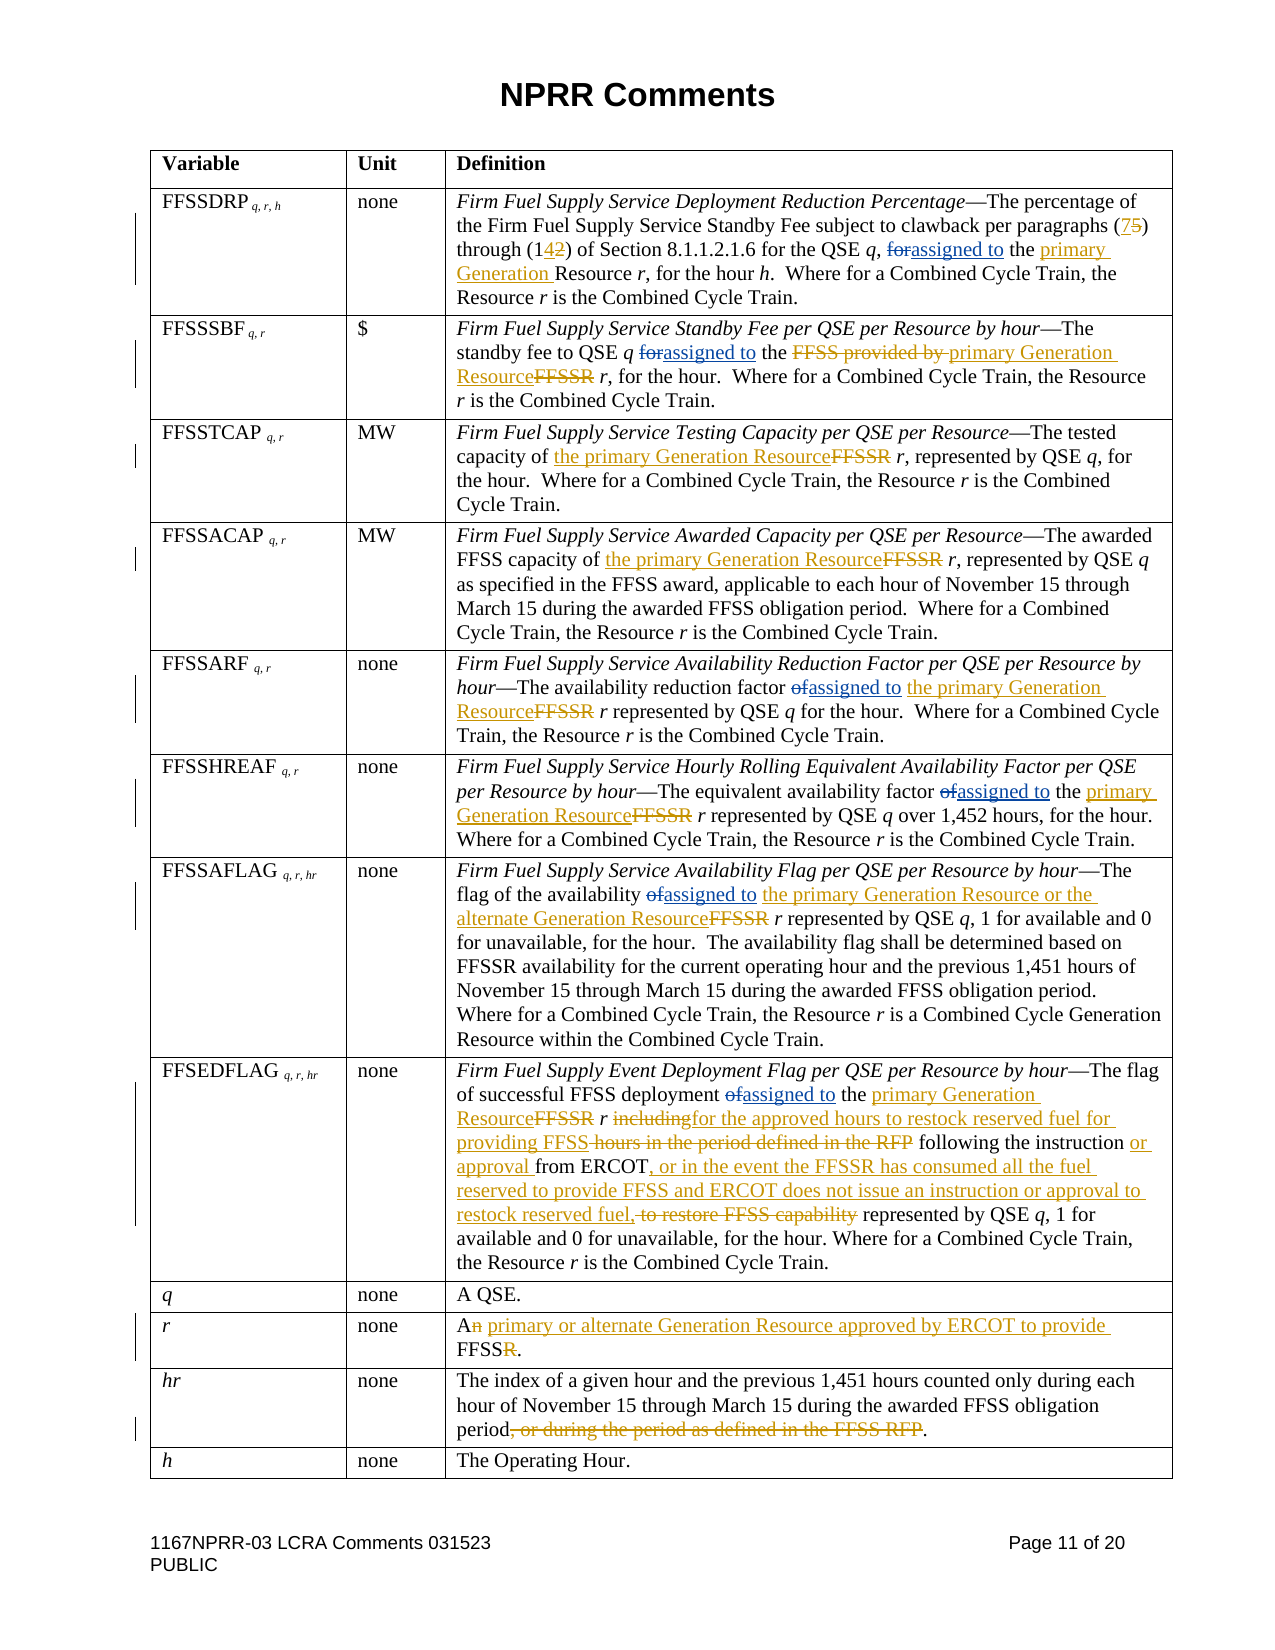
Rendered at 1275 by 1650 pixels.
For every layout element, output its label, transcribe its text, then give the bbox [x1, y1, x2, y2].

table_cell FFSSSBF q, r [151, 316, 346, 419]
table_cell none [347, 1369, 445, 1447]
table_cell MW [347, 420, 445, 522]
table_cell r [151, 1313, 346, 1367]
table_cell none [347, 1448, 445, 1478]
table_cell none [347, 651, 445, 753]
table_cell $ [347, 316, 445, 419]
table_cell q [151, 1282, 346, 1312]
table_cell A QSE. [446, 1282, 1172, 1312]
table_cell Firm Fuel Supply Service Deployment Reduction Percentage—The percentage of the Firm Fuel Supply Service Standby Fee subject to clawback per paragraphs () through (1) of Section 8.1.1.2.1.6 for the QSE q, the Resource r, for the hour h. Where for a Combined Cycle Train, the Resource r is the Combined Cycle Train. [446, 189, 1172, 315]
table_cell h [151, 1448, 346, 1478]
table_cell none [347, 858, 445, 1057]
table_cell FFSSARF q, r [151, 651, 346, 753]
table_cell FFSSDRP q, r, h [151, 189, 346, 315]
table_cell The index of a given hour and the previous 1,451 hours counted only during each hour of November 15 through March 15 during the awarded FFSS obligation period. [446, 1369, 1172, 1447]
table_cell Firm Fuel Supply Service Availability Flag per QSE per Resource by hour—The flag of the availability r represented by QSE q, 1 for available and 0 for unavailable, for the hour. The availability flag shall be determined based on FFSSR availability for the current operating hour and the previous 1,451 hours of November 15 through March 15 during the awarded FFSS obligation period. Where for a Combined Cycle Train, the Resource r is a Combined Cycle Generation Resource within the Combined Cycle Train. [446, 858, 1172, 1057]
table_cell none [347, 1282, 445, 1312]
table_header Variable [151, 151, 346, 188]
table_cell Firm Fuel Supply Service Awarded Capacity per QSE per Resource—The awarded FFSS capacity of r, represented by QSE q as specified in the FFSS award, applicable to each hour of November 15 through March 15 during the awarded FFSS obligation period. Where for a Combined Cycle Train, the Resource r is the Combined Cycle Train. [446, 523, 1172, 650]
table_cell Firm Fuel Supply Service Standby Fee per QSE per Resource by hour—The standby fee to QSE q the r, for the hour. Where for a Combined Cycle Train, the Resource r is the Combined Cycle Train. [446, 316, 1172, 419]
table_cell none [347, 1058, 445, 1281]
table_cell hr [151, 1369, 346, 1447]
table_cell FFSSAFLAG q, r, hr [151, 858, 346, 1057]
table_cell none [347, 755, 445, 857]
table_cell MW [347, 523, 445, 650]
table_header Definition [446, 151, 1172, 188]
table_cell Firm Fuel Supply Service Testing Capacity per QSE per Resource—The tested capacity of r, represented by QSE q, for the hour. Where for a Combined Cycle Train, the Resource r is the Combined Cycle Train. [446, 420, 1172, 522]
table_cell FFSSACAP q, r [151, 523, 346, 650]
table_cell none [347, 1313, 445, 1367]
table_cell A FFSS. [446, 1313, 1172, 1367]
table_cell Firm Fuel Supply Service Availability Reduction Factor per QSE per Resource by hour—The availability reduction factor r represented by QSE q for the hour. Where for a Combined Cycle Train, the Resource r is the Combined Cycle Train. [446, 651, 1172, 753]
table_cell Firm Fuel Supply Service Hourly Rolling Equivalent Availability Factor per QSE per Resource by hour—The equivalent availability factor the r represented by QSE q over 1,452 hours, for the hour. Where for a Combined Cycle Train, the Resource r is the Combined Cycle Train. [446, 755, 1172, 857]
table_cell Firm Fuel Supply Event Deployment Flag per QSE per Resource by hour—The flag of successful FFSS deployment the r following the instruction from ERCOT represented by QSE q, 1 for available and 0 for unavailable, for the hour. Where for a Combined Cycle Train, the Resource r is the Combined Cycle Train. [446, 1058, 1172, 1281]
table_cell none [347, 189, 445, 315]
table_cell FFSSHREAF q, r [151, 755, 346, 857]
table_cell The Operating Hour. [446, 1448, 1172, 1478]
table_cell FFSEDFLAG q, r, hr [151, 1058, 346, 1281]
table_cell FFSSTCAP q, r [151, 420, 346, 522]
table_header Unit [347, 151, 445, 188]
